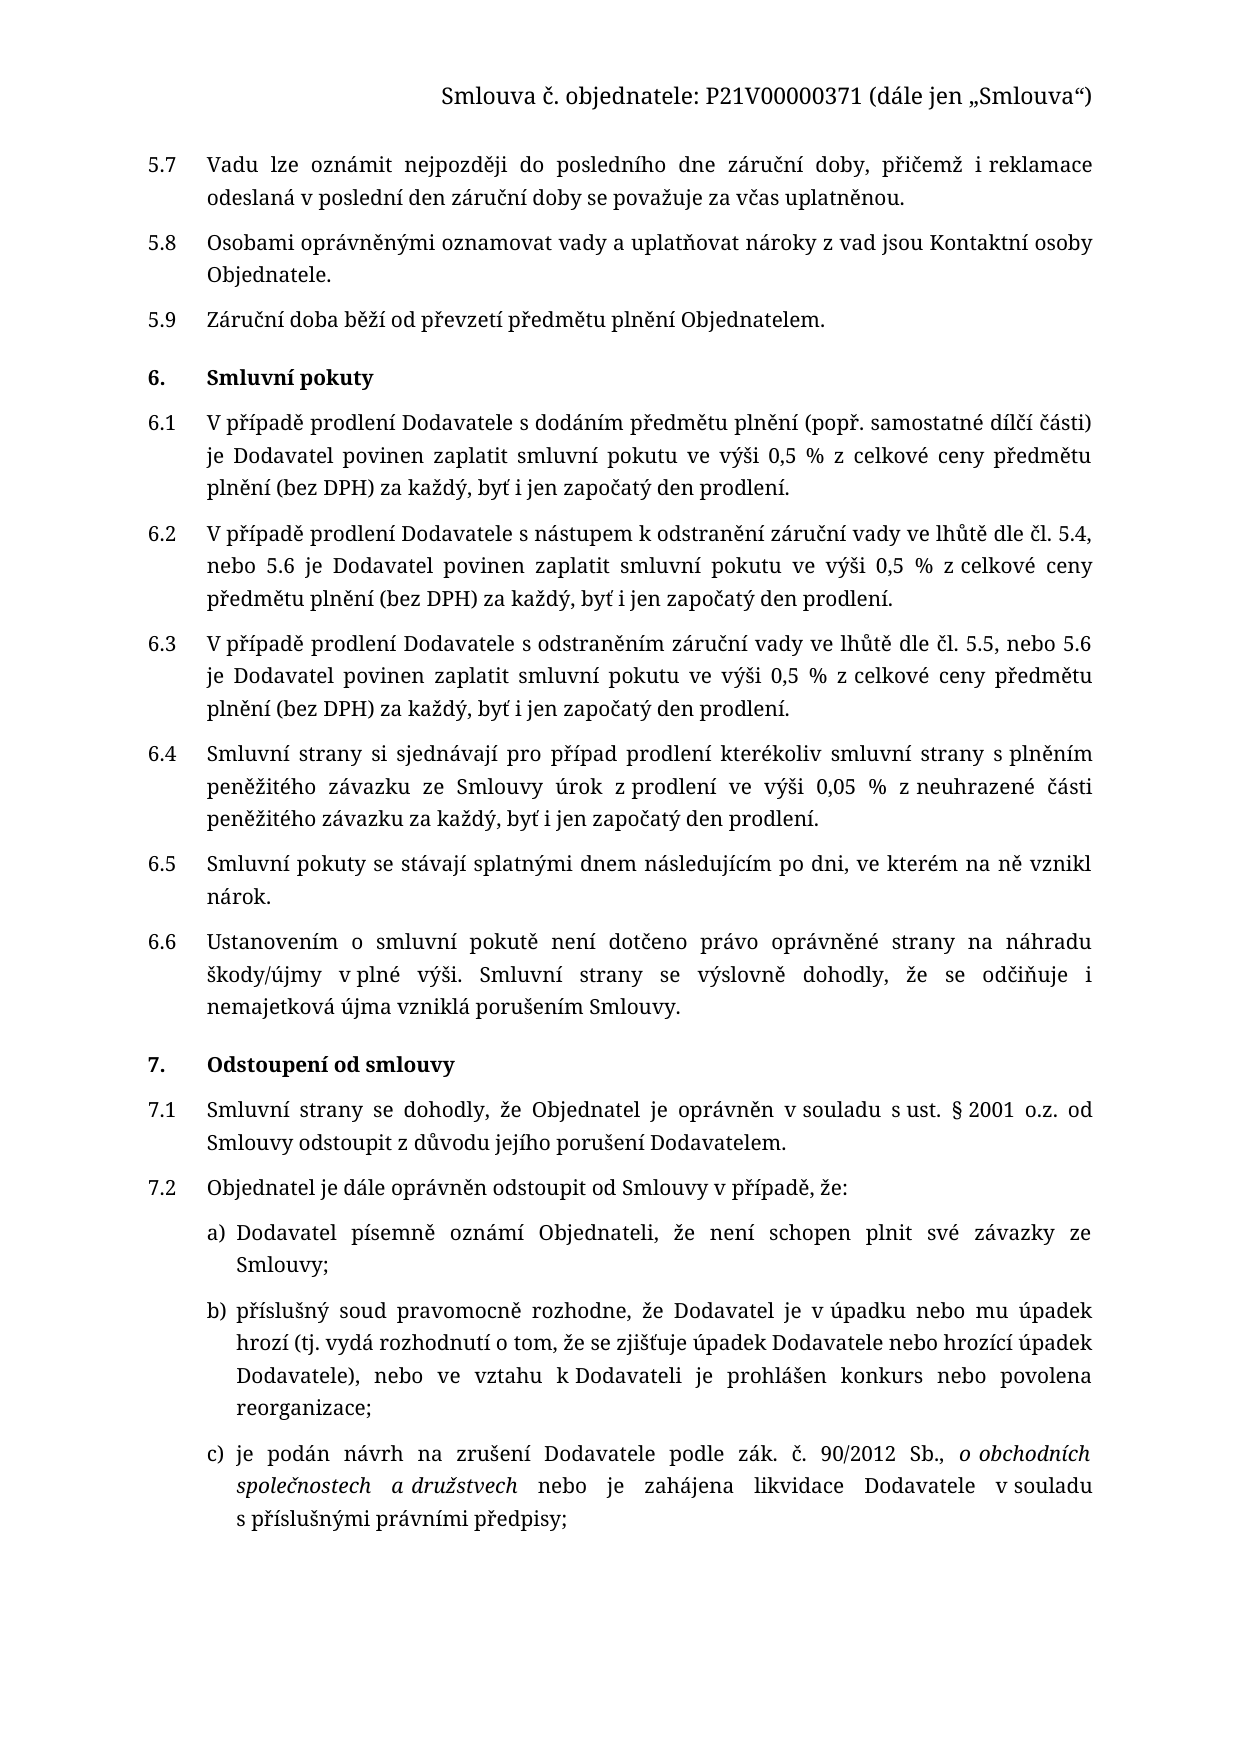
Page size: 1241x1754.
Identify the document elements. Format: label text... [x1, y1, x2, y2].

list V případě prodlení Dodavatele s odstraněním záruční vady ve lhůtě dle čl. 5.5, nebo 5.6 je Dodavatel povinen zaplatit smluvní pokutu ve výši 0,5 % z celkové ceny předmětu plnění (bez DPH) za každý, byť i jen započatý den prodlení. [148, 629, 1093, 723]
list Smluvní strany se dohodly, že Objednatel je oprávněn v souladu s ust. § 2001 o.z. od Smlouvy odstoupit z důvodu jejího porušení Dodavatelem. [148, 1095, 1093, 1156]
list Smluvní pokuty [148, 363, 1093, 392]
list V případě prodlení Dodavatele s dodáním předmětu plnění (popř. samostatné dílčí části) je Dodavatel povinen zaplatit smluvní pokutu ve výši 0,5 % z celkové ceny předmětu plnění (bez DPH) za každý, byť i jen započatý den prodlení. [148, 408, 1093, 502]
list příslušný soud pravomocně rozhodne, že Dodavatel je v úpadku nebo mu úpadek hrozí (tj. vydá rozhodnutí o tom, že se zjišťuje úpadek Dodavatele nebo hrozící úpadek Dodavatele), nebo ve vztahu k Dodavateli je prohlášen konkurs nebo povolena reorganizace; [207, 1296, 1093, 1422]
list Smluvní strany si sjednávají pro případ prodlení kterékoliv smluvní strany s plněním peněžitého závazku ze Smlouvy úrok z prodlení ve výši 0,05 % z neuhrazené části peněžitého závazku za každý, byť i jen započatý den prodlení. [148, 739, 1093, 833]
list Odstoupení od smlouvy [148, 1050, 1093, 1078]
list Záruční doba běží od převzetí předmětu plnění Objednatelem. [148, 306, 1093, 334]
list Vadu lze oznámit nejpozději do posledního dne záruční doby, přičemž i reklamace odeslaná v poslední den záruční doby se považuje za včas uplatněnou. [148, 150, 1093, 211]
list Objednatel je dále oprávněn odstoupit od Smlouvy v případě, že: [148, 1173, 1093, 1201]
list V případě prodlení Dodavatele s nástupem k odstranění záruční vady ve lhůtě dle čl. 5.4, nebo 5.6 je Dodavatel povinen zaplatit smluvní pokutu ve výši 0,5 % z celkové ceny předmětu plnění (bez DPH) za každý, byť i jen započatý den prodlení. [148, 519, 1093, 612]
list Ustanovením o smluvní pokutě není dotčeno právo oprávněné strany na náhradu škody/újmy v plné výši. Smluvní strany se výslovně dohodly, že se odčiňuje i nemajetková újma vzniklá porušením Smlouvy. [148, 927, 1093, 1021]
list Smluvní pokuty se stávají splatnými dnem následujícím po dni, ve kterém na ně vznikl nárok. [148, 849, 1093, 911]
list Osobami oprávněnými oznamovat vady a uplatňovat nároky z vad jsou Kontaktní osoby Objednatele. [148, 228, 1093, 289]
list je podán návrh na zrušení Dodavatele podle zák. č. 90/2012 Sb., o obchodních společnostech a družstvech nebo je zahájena likvidace Dodavatele v souladu s příslušnými právními předpisy; [207, 1439, 1093, 1532]
list Dodavatel písemně oznámí Objednateli, že není schopen plnit své závazky ze Smlouvy; [207, 1218, 1093, 1279]
